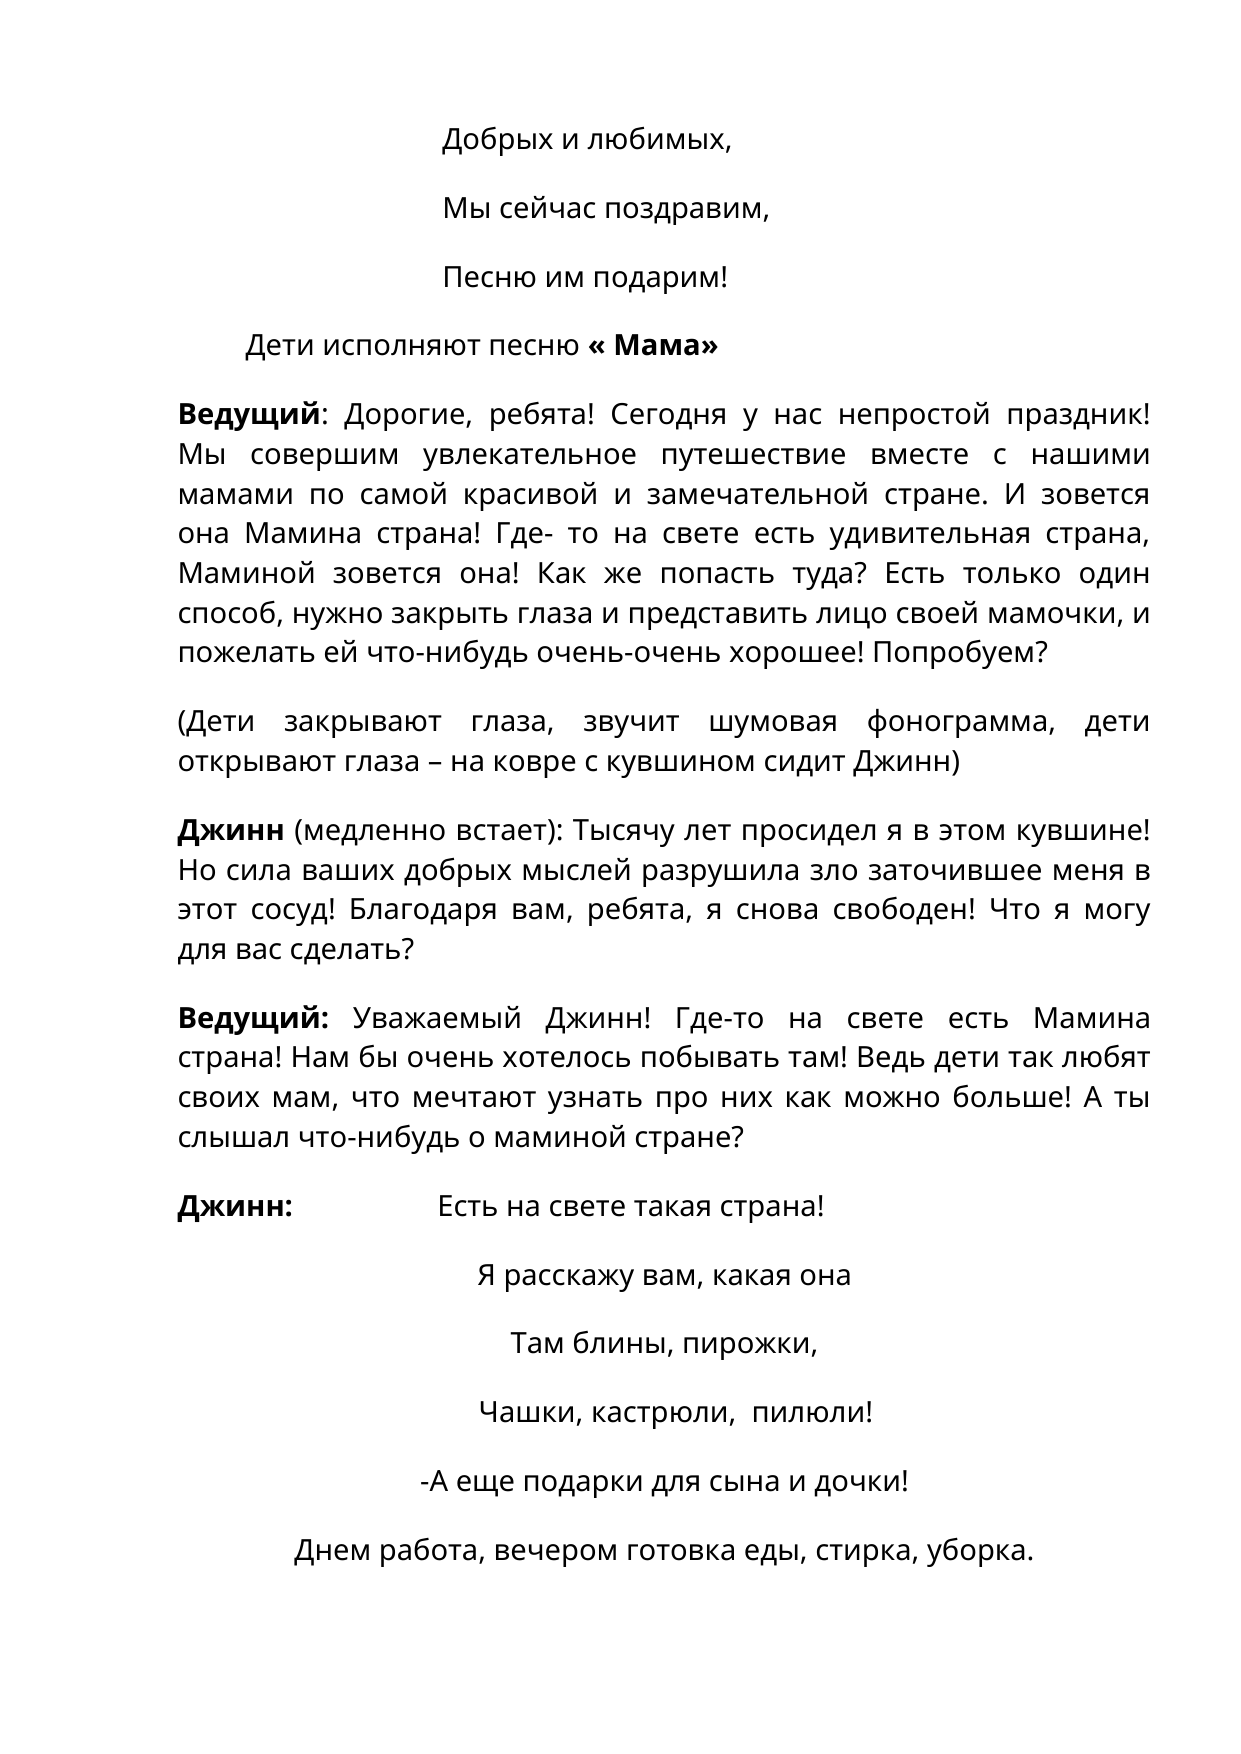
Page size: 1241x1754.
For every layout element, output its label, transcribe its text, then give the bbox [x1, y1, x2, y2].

text Днем работа, вечером готовка еды, стирка, уборка. [177, 1529, 1152, 1569]
text -А еще подарки для сына и дочки! [177, 1460, 1152, 1500]
text Песню им подарим! [177, 256, 1152, 296]
text Дети исполняют песню « Мама» [177, 325, 1152, 364]
text Там блины, пирожки, [177, 1323, 1152, 1362]
text Мы сейчас поздравим, [177, 187, 1152, 227]
text Джинн: Есть на свете такая страна! [177, 1185, 1152, 1224]
text Чашки, кастрюли, пилюли! [177, 1391, 1152, 1431]
text Ведущий: Дорогие, ребята! Сегодня у нас непростой праздник! Мы совершим увлекательное путешествие вместе с нашими мамами по самой красивой и замечательной стране. И зовется она Мамина страна! Где- то на свете есть удивительная страна, Маминой зовется она! Как же попасть туда? Есть только один способ, нужно закрыть глаза и представить лицо своей мамочки, и пожелать ей что-нибудь очень-очень хорошее! Попробуем? [177, 393, 1152, 671]
text (Дети закрывают глаза, звучит шумовая фонограмма, дети открывают глаза – на ковре с кувшином сидит Джинн) [177, 701, 1152, 780]
text Добрых и любимых, [177, 118, 1152, 158]
text Я расскажу вам, какая она [177, 1254, 1152, 1293]
text Джинн (медленно встает): Тысячу лет просидел я в этом кувшине! Но сила ваших добрых мыслей разрушила зло заточившее меня в этот сосуд! Благодаря вам, ребята, я снова свободен! Что я могу для вас сделать? [177, 809, 1152, 968]
text Ведущий: Уважаемый Джинн! Где-то на свете есть Мамина страна! Нам бы очень хотелось побывать там! Ведь дети так любят своих мам, что мечтают узнать про них как можно больше! А ты слышал что-нибудь о маминой стране? [177, 997, 1152, 1156]
